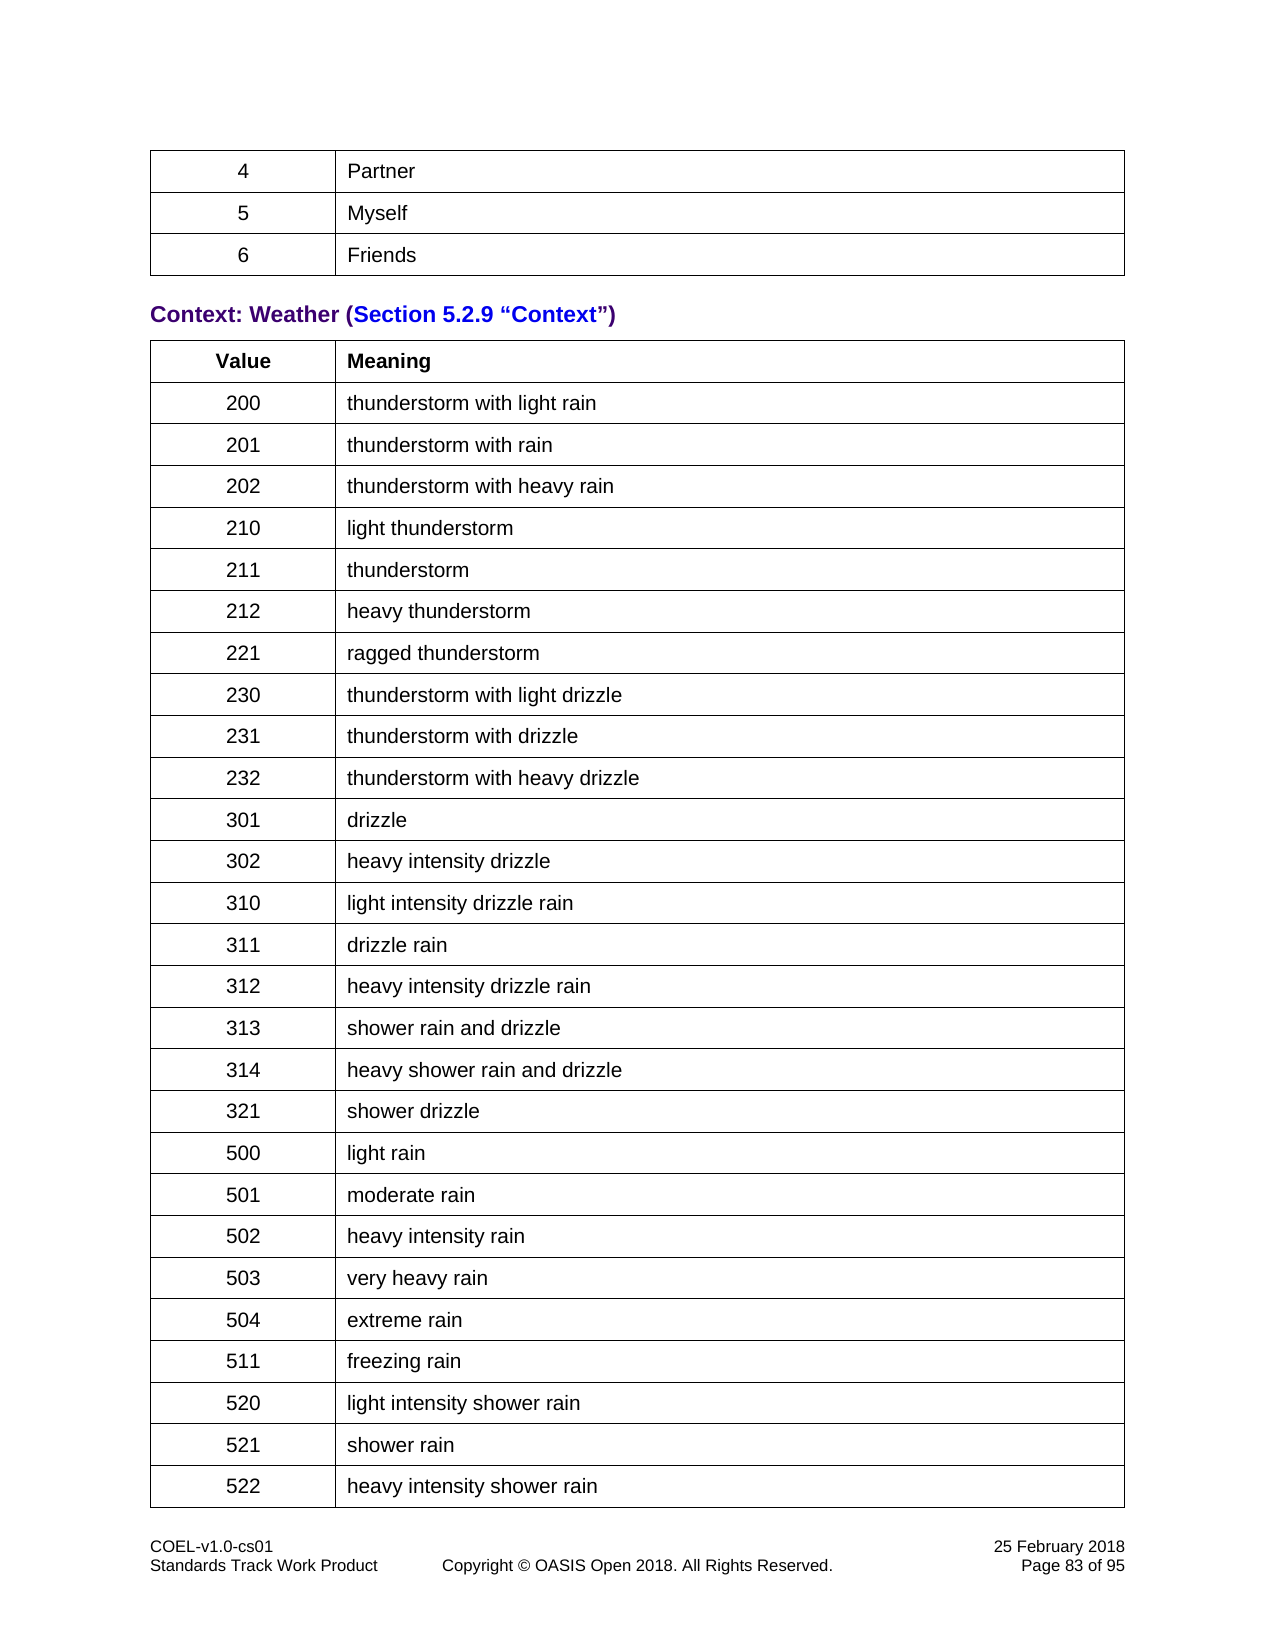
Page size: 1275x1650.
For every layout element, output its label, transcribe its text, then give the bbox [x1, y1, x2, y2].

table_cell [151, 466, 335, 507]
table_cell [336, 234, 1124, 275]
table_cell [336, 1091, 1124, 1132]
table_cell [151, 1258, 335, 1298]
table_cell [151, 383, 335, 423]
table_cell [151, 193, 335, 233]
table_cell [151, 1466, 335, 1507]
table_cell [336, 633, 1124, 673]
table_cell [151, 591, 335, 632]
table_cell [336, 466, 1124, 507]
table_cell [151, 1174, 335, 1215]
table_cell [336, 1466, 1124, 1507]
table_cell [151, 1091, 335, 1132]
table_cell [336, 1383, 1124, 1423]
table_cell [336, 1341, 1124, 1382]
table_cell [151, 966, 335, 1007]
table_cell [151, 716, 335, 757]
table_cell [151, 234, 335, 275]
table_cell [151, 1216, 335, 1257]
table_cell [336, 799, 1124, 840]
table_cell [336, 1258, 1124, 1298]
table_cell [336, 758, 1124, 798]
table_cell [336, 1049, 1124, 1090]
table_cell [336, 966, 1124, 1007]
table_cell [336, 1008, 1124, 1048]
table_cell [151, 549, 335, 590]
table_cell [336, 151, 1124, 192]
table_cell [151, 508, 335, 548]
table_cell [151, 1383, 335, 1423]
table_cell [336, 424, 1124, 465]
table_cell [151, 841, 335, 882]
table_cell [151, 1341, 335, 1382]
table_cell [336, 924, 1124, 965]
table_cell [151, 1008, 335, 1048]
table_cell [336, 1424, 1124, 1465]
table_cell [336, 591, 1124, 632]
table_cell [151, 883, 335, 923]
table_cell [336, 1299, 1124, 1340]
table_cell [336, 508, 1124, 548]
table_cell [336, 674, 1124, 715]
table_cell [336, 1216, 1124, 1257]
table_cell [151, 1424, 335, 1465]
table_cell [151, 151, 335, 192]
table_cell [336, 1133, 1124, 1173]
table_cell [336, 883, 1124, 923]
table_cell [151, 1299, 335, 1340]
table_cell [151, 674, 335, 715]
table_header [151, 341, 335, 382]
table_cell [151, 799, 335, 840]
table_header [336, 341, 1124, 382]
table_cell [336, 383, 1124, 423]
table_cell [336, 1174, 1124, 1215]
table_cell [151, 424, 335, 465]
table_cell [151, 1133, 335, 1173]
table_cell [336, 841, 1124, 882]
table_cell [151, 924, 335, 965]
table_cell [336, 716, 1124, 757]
subtitle Context: Weather (Section 5.2.9 “Context”) [150, 301, 1125, 327]
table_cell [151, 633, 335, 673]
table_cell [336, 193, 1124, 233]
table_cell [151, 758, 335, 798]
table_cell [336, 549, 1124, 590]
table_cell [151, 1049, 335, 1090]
